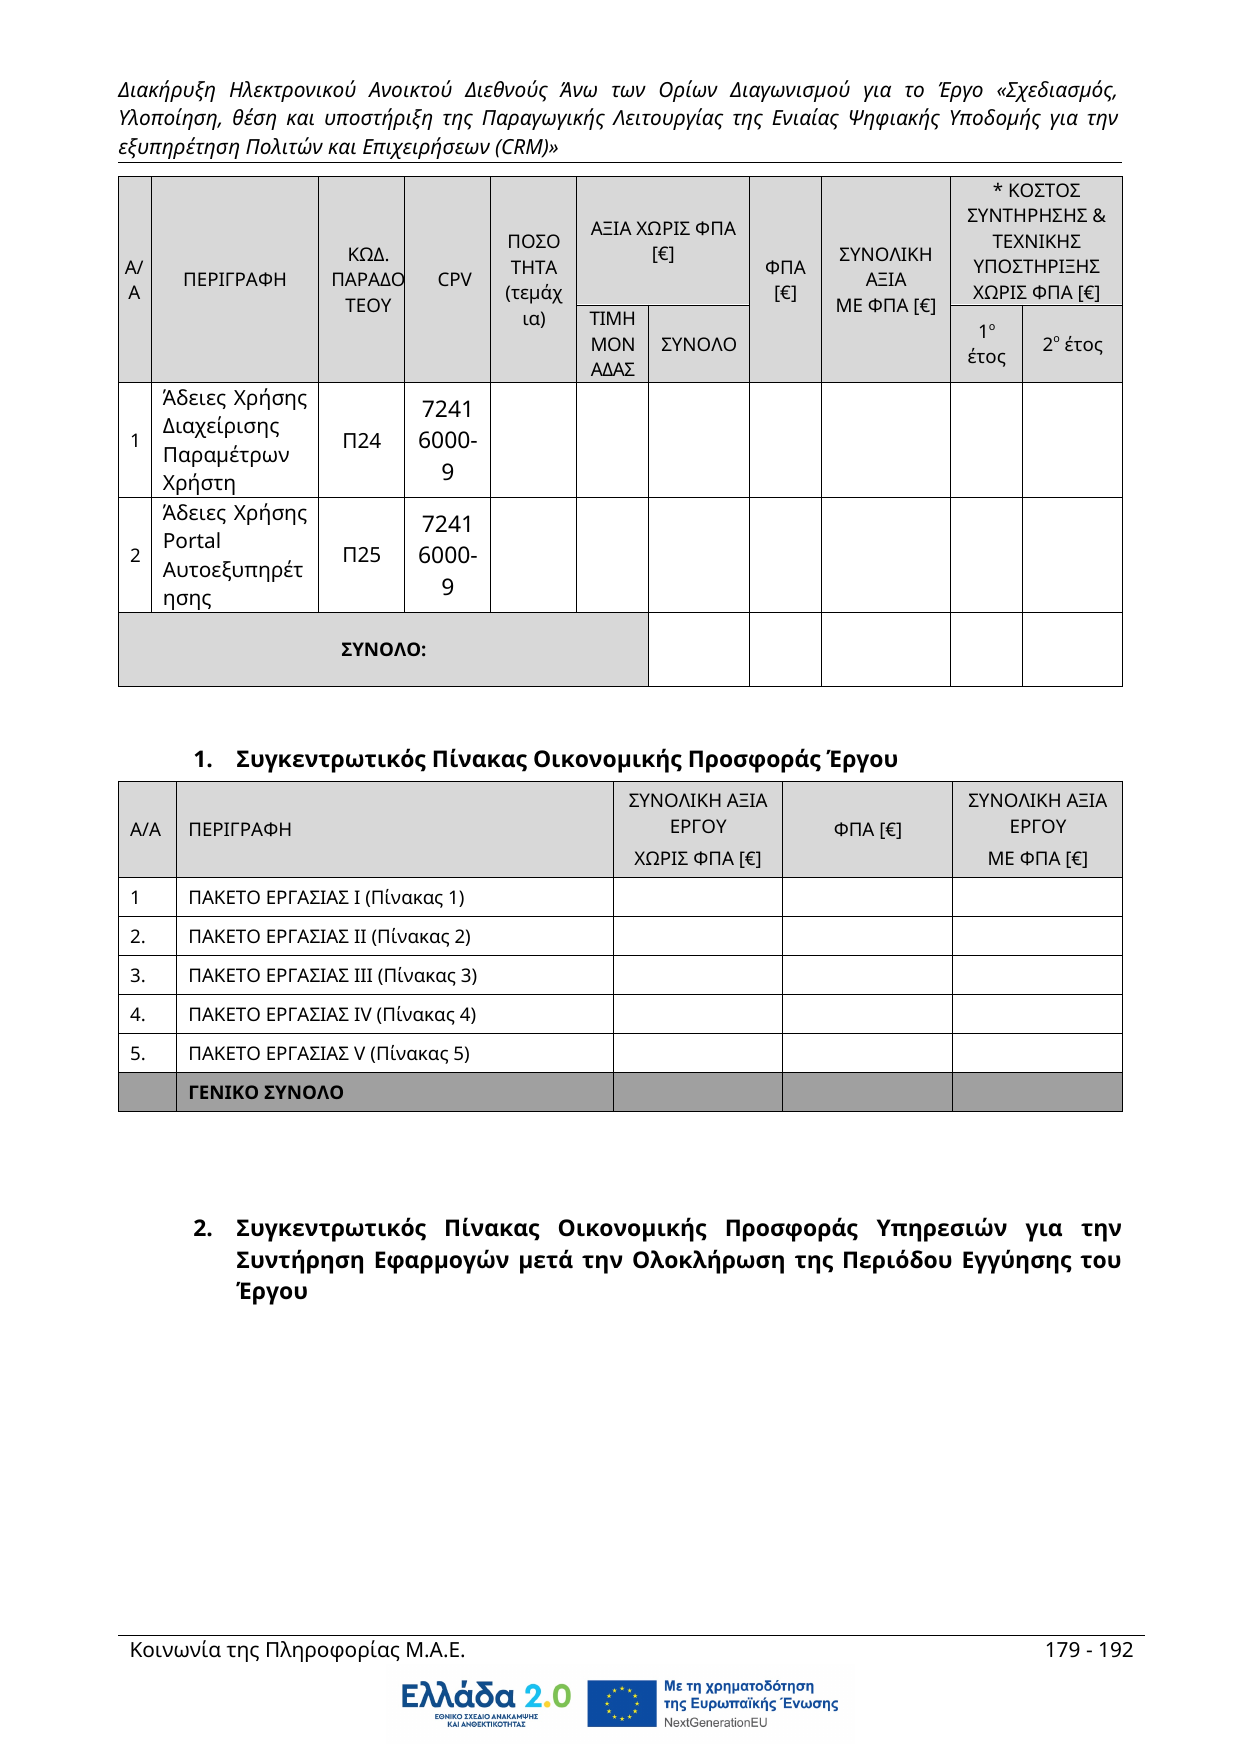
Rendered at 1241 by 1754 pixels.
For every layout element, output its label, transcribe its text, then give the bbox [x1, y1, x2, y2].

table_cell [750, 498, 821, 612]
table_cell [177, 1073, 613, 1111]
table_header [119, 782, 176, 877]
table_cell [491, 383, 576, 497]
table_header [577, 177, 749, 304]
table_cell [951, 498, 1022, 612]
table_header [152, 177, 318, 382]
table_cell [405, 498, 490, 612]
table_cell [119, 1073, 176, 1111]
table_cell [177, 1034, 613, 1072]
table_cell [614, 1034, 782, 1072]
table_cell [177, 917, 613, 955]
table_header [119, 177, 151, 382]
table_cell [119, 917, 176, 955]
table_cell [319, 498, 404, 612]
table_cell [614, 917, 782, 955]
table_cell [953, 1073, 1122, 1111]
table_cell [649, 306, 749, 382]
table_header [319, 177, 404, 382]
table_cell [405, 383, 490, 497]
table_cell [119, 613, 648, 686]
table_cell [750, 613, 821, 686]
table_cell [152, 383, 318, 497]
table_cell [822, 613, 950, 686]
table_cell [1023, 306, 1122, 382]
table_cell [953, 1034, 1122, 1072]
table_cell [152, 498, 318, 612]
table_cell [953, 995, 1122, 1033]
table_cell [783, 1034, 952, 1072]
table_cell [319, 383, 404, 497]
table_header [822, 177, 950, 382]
picture [386, 1664, 855, 1744]
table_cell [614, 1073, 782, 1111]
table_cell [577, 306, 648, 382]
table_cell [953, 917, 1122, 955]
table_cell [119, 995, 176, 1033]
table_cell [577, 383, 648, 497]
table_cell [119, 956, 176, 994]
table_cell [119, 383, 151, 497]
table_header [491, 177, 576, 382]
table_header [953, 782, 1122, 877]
subtitle Συγκεντρωτικός Πίνακας Οικονομικής Προσφοράς Έργου [193, 743, 1122, 774]
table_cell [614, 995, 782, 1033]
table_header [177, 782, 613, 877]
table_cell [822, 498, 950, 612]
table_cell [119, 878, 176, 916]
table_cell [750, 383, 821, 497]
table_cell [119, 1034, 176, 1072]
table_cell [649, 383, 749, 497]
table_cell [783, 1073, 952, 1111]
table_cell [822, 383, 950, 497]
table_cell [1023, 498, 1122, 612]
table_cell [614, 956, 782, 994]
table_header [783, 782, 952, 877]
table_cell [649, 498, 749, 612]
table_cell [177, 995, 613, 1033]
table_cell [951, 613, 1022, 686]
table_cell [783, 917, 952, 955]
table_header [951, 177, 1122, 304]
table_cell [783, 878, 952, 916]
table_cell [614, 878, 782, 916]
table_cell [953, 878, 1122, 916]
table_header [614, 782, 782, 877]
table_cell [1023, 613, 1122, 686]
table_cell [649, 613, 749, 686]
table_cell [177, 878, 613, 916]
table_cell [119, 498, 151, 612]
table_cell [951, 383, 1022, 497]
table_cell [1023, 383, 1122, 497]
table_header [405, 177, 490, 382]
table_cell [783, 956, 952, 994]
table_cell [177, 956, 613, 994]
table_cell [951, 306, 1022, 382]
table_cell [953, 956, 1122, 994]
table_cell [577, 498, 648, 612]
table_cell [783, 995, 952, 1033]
subtitle Συγκεντρωτικός Πίνακας Οικονομικής Προσφοράς Υπηρεσιών για την Συντήρηση Εφαρμογών μετά την Ολοκλήρωση της Περιόδου Εγγύησης του Έργου [193, 1212, 1122, 1306]
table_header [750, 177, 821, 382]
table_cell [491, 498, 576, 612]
